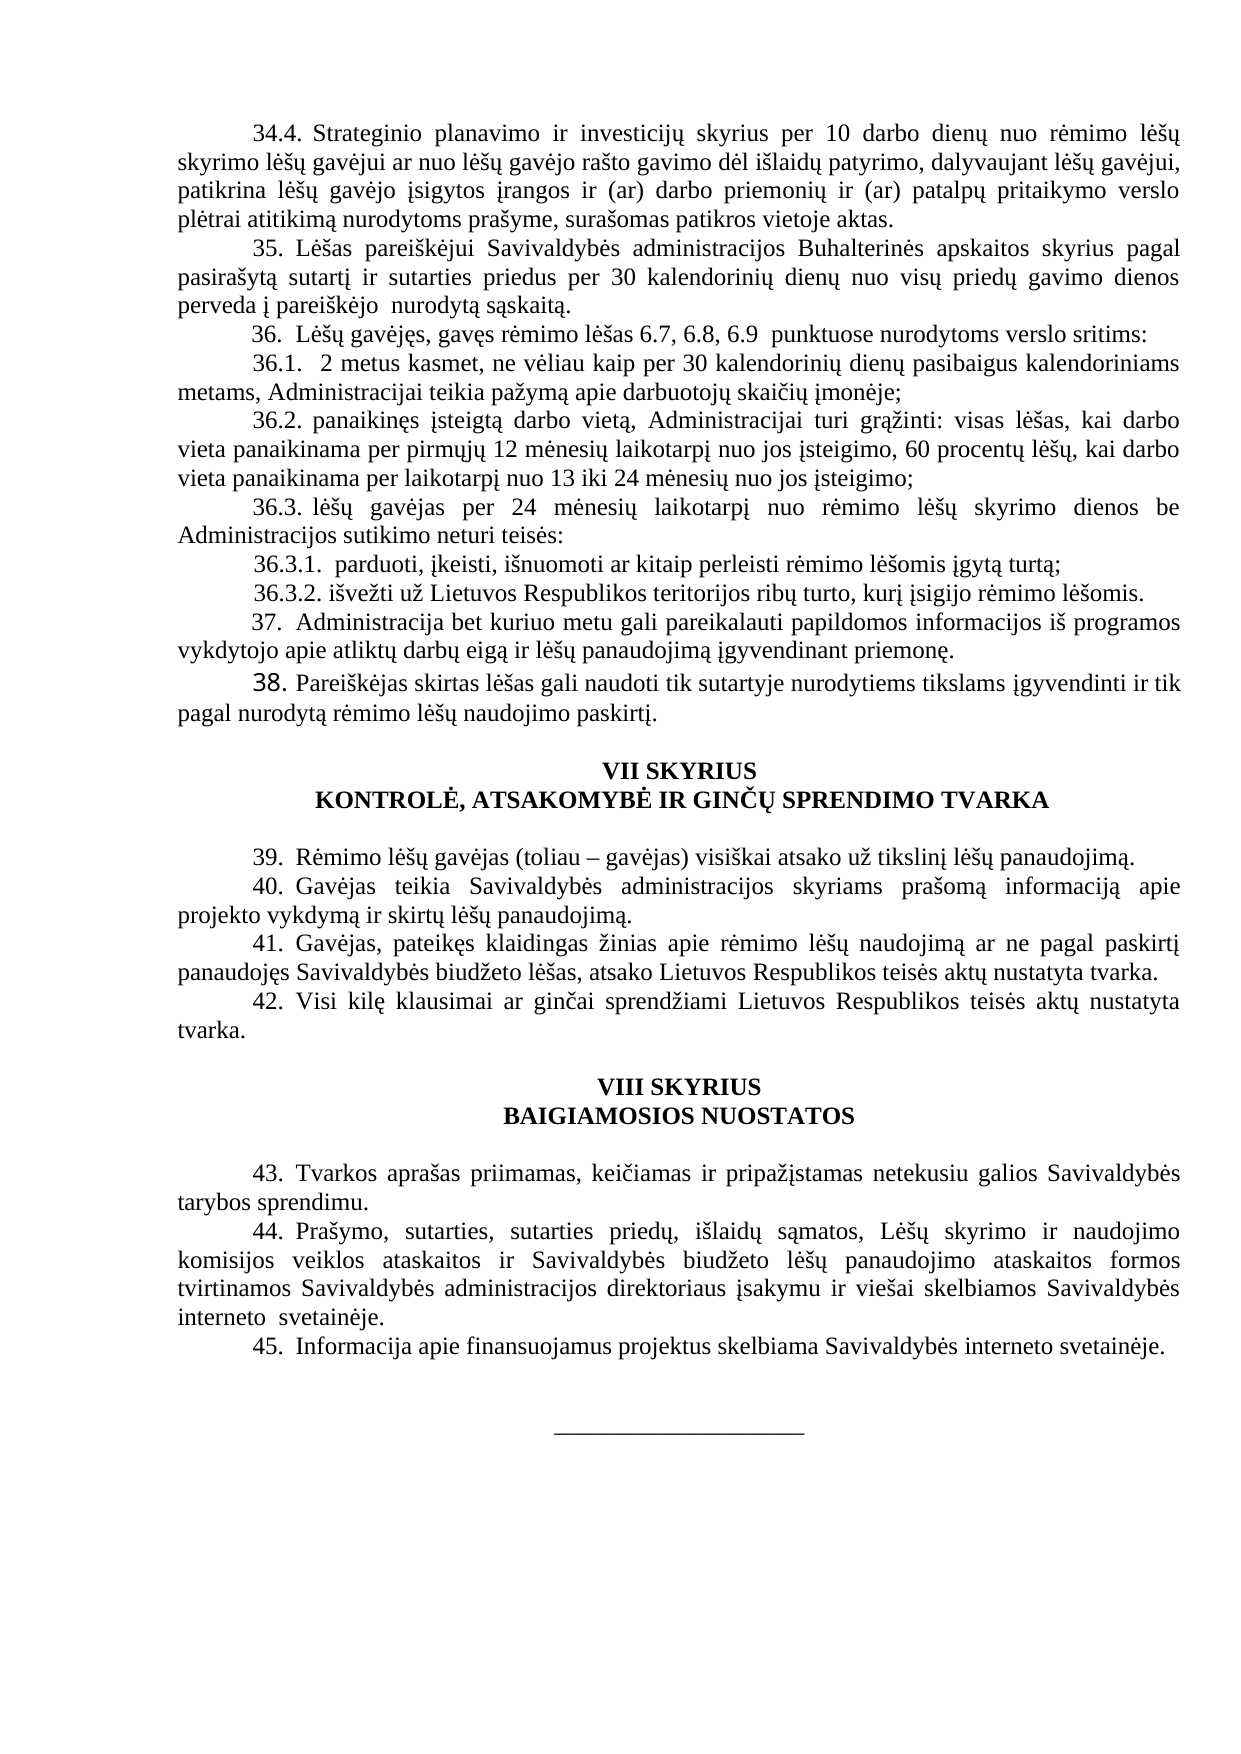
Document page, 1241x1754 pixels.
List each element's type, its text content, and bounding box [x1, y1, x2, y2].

list išvežti už Lietuvos Respublikos teritorijos ribų turto, kurį įsigijo rėmimo lėšomis. [253, 578, 1181, 607]
list Administracija bet kuriuo metu gali pareikalauti papildomos informacijos iš programos vykdytojo apie atliktų darbų eigą ir lėšų panaudojimą įgyvendinant priemonę. [177, 607, 1181, 664]
list lėšų gavėjas per 24 mėnesių laikotarpį nuo rėmimo lėšų skyrimo dienos be Administracijos sutikimo neturi teisės: [177, 492, 1181, 549]
list Prašymo, sutarties, sutarties priedų, išlaidų sąmatos, Lėšų skyrimo ir naudojimo komisijos veiklos ataskaitos ir Savivaldybės biudžeto lėšų panaudojimo ataskaitos formos tvirtinamos Savivaldybės administracijos direktoriaus įsakymu ir viešai skelbiamos Savivaldybės interneto svetainėje. [177, 1216, 1181, 1331]
list Gavėjas teikia Savivaldybės administracijos skyriams prašomą informaciją apie projekto vykdymą ir skirtų lėšų panaudojimą. [177, 871, 1181, 928]
list Rėmimo lėšų gavėjas (toliau – gavėjas) visiškai atsako už tikslinį lėšų panaudojimą. [177, 842, 1181, 871]
list Lėšų gavėjęs, gavęs rėmimo lėšas 6.7, 6.8, 6.9 punktuose nurodytoms verslo sritims: [177, 319, 1181, 348]
list Informacija apie finansuojamus projektus skelbiama Savivaldybės interneto svetainėje. [177, 1331, 1181, 1360]
text BAIGIAMOSIOS NUOSTATOS [177, 1101, 1181, 1130]
list panaikinęs įsteigtą darbo vietą, Administracijai turi grąžinti: visas lėšas, kai darbo vieta panaikinama per pirmųjų 12 mėnesių laikotarpį nuo jos įsteigimo, 60 procentų lėšų, kai darbo vieta panaikinama per laikotarpį nuo 13 iki 24 mėnesių nuo jos įsteigimo; [177, 406, 1181, 492]
list Pareiškėjas skirtas lėšas gali naudoti tik sutartyje nurodytiems tikslams įgyvendinti ir tik pagal nurodytą rėmimo lėšų naudojimo paskirtį. [177, 664, 1181, 727]
list parduoti, įkeisti, išnuomoti ar kitaip perleisti rėmimo lėšomis įgytą turtą; [253, 549, 1181, 578]
list Tvarkos aprašas priimamas, keičiamas ir pripažįstamas netekusiu galios Savivaldybės tarybos sprendimu. [177, 1158, 1181, 1216]
list Strateginio planavimo ir investicijų skyrius per 10 darbo dienų nuo rėmimo lėšų skyrimo lėšų gavėjui ar nuo lėšų gavėjo rašto gavimo dėl išlaidų patyrimo, dalyvaujant lėšų gavėjui, patikrina lėšų gavėjo įsigytos įrangos ir (ar) darbo priemonių ir (ar) patalpų pritaikymo verslo plėtrai atitikimą nurodytoms prašyme, surašomas patikros vietoje aktas. [177, 118, 1181, 233]
list 2 metus kasmet, ne vėliau kaip per 30 kalendorinių dienų pasibaigus kalendoriniams metams, Administracijai teikia pažymą apie darbuotojų skaičių įmonėje; [177, 348, 1181, 406]
list Visi kilę klausimai ar ginčai sprendžiami Lietuvos Respublikos teisės aktų nustatyta tvarka. [177, 986, 1181, 1043]
list Gavėjas, pateikęs klaidingas žinias apie rėmimo lėšų naudojimą ar ne pagal paskirtį panaudojęs Savivaldybės biudžeto lėšas, atsako Lietuvos Respublikos teisės aktų nustatyta tvarka. [177, 928, 1181, 986]
text KONTROLĖ, ATSAKOMYBĖ IR GINČŲ SPRENDIMO TVARKA [177, 785, 1181, 813]
text VII SKYRIUS [177, 756, 1181, 785]
text –––––––––––––––––––– [177, 1417, 1181, 1446]
text VIII SKYRIUS [177, 1072, 1181, 1101]
list Lėšas pareiškėjui Savivaldybės administracijos Buhalterinės apskaitos skyrius pagal pasirašytą sutartį ir sutarties priedus per 30 kalendorinių dienų nuo visų priedų gavimo dienos perveda į pareiškėjo nurodytą sąskaitą. [177, 233, 1181, 319]
